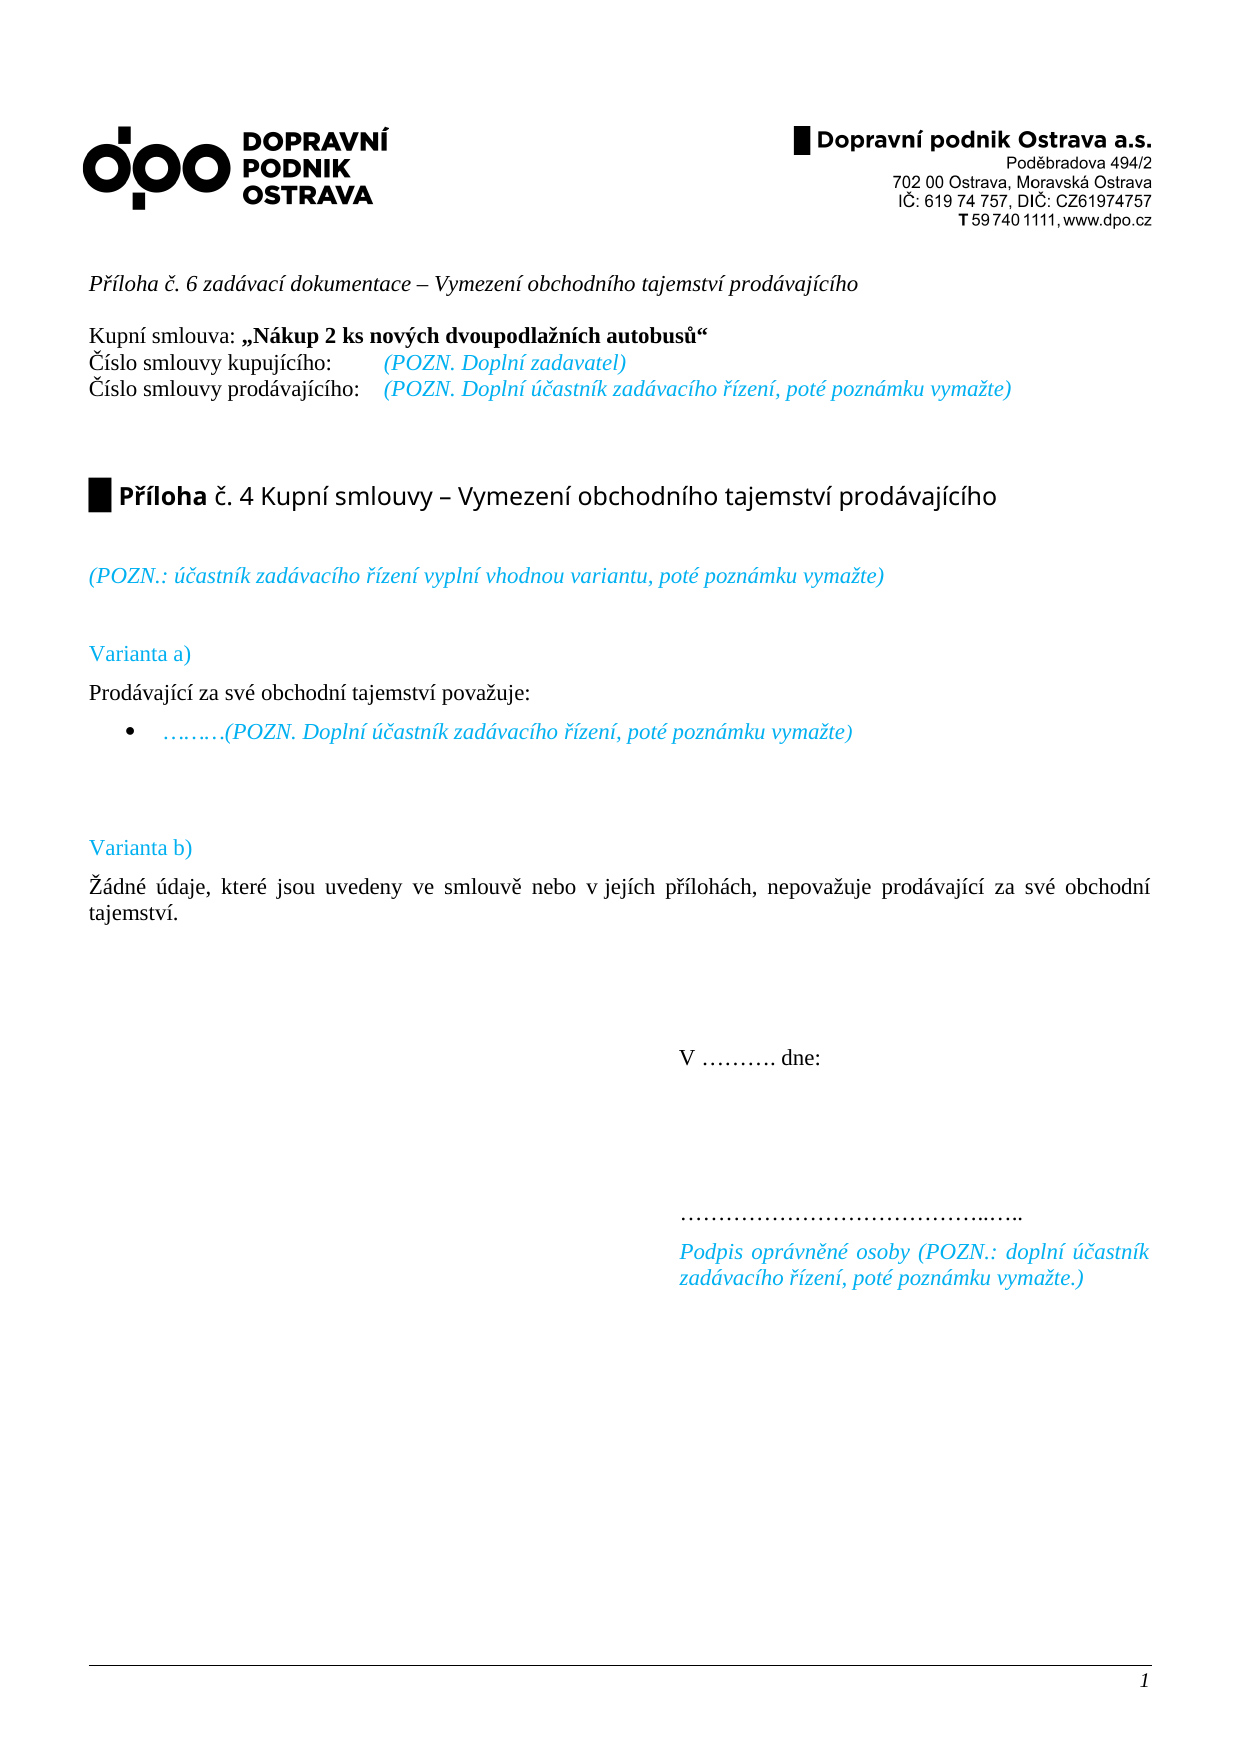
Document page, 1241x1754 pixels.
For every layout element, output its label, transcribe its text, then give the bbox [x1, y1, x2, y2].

text V ………. dne: [89, 1044, 1152, 1070]
text Číslo smlouvy kupujícího: (POZN. Doplní zadavatel) [89, 349, 1152, 375]
text Číslo smlouvy prodávajícího: (POZN. Doplní účastník zadávacího řízení, poté poznámku vymažte) [89, 375, 1152, 402]
text …………………………………..….. [89, 1199, 1152, 1226]
subtitle Příloha č. 4 Kupní smlouvy – Vymezení obchodního tajemství prodávajícího [89, 477, 1152, 512]
text Žádné údaje, které jsou uvedeny ve smlouvě nebo v jejích přílohách, nepovažuje prodávající za své obchodní tajemství. [89, 873, 1152, 926]
picture [82, 126, 389, 210]
text Varianta a) [89, 640, 1152, 666]
text Příloha č. 6 zadávací dokumentace – Vymezení obchodního tajemství prodávajícího [89, 270, 1152, 296]
text Varianta b) [89, 834, 1152, 861]
text Kupní smlouva: „Nákup 2 ks nových dvoupodlažních autobusů“ [89, 323, 1152, 349]
list ………(POZN. Doplní účastník zadávacího řízení, poté poznámku vymažte) [126, 718, 1152, 744]
text Prodávající za své obchodní tajemství považuje: [89, 679, 1152, 705]
text Podpis oprávněné osoby (POZN.: doplní účastník zadávacího řízení, poté poznámku vymažte.) [89, 1238, 1152, 1291]
text (POZN.: účastník zadávacího řízení vyplní vhodnou variantu, poté poznámku vymažte) [89, 562, 1152, 589]
picture [793, 126, 1152, 229]
